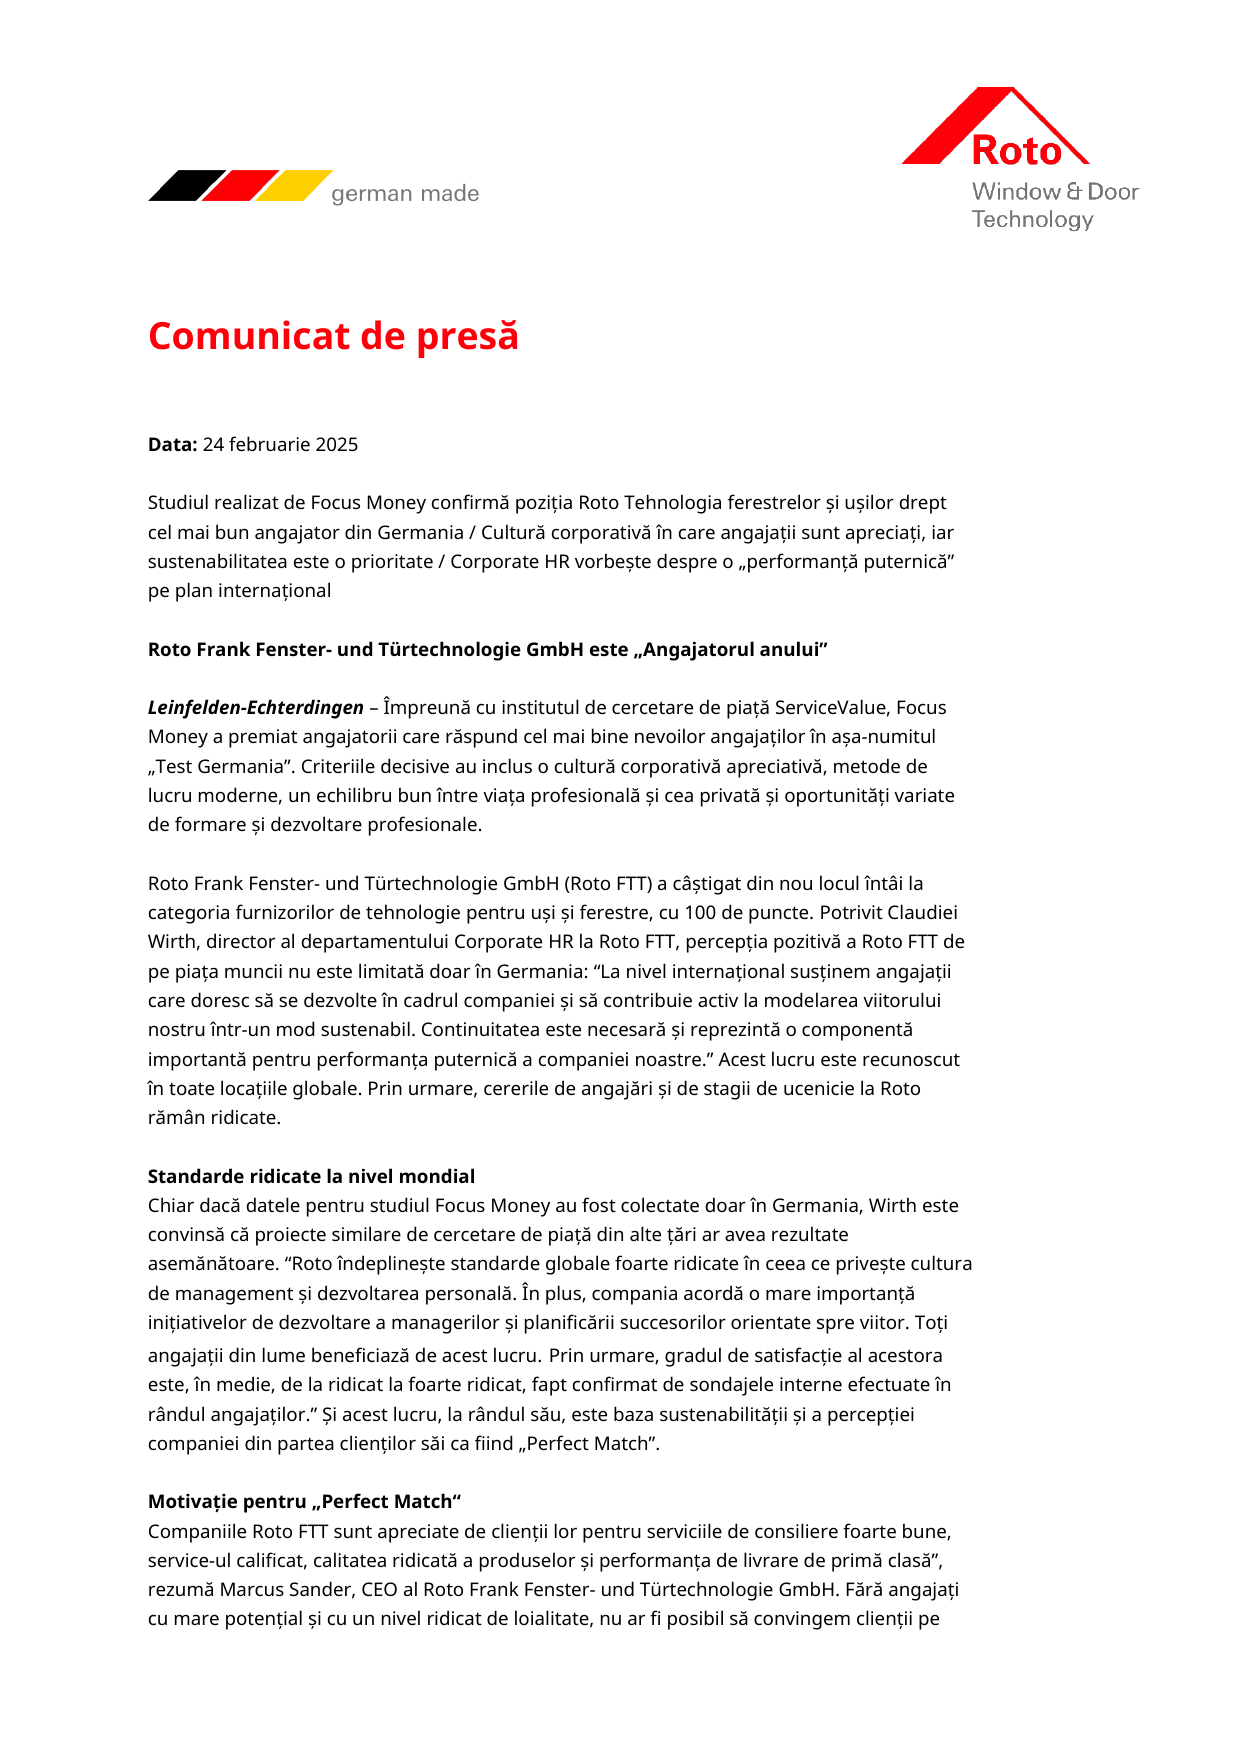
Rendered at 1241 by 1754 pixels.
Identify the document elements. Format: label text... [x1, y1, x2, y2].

text Chiar dacă datele pentru studiul Focus Money au fost colectate doar în Germania, Wirth este convinsă că proiecte similare de cercetare de piață din alte țări ar avea rezultate asemănătoare. “Roto îndeplinește standarde globale foarte ridicate în ceea ce privește cultura de management și dezvoltarea personală. În plus, compania acordă o mare importanță inițiativelor de dezvoltare a managerilor și planificării succesorilor orientate spre viitor. Toți angajații din lume beneficiază de acest lucru. Prin urmare, gradul de satisfacție al acestora este, în medie, de la ridicat la foarte ridicat, fapt confirmat de sondajele interne efectuate în rândul angajaților.” Și acest lucru, la rândul său, este baza sustenabilității și a percepției companiei din partea clienților săi ca fiind „Perfect Match”. [148, 1192, 974, 1456]
text Leinfelden-Echterdingen – Împreună cu institutul de cercetare de piață ServiceValue, Focus Money a premiat angajatorii care răspund cel mai bine nevoilor angajaților în așa-numitul „Test Germania”. Criteriile decisive au inclus o cultură corporativă apreciativă, metode de lucru moderne, un echilibru bun între viața profesională și cea privată și oportunități variate de formare și dezvoltare profesionale. [148, 694, 974, 837]
text Motivație pentru „Perfect Match“ [148, 1489, 974, 1514]
text Data: 24 februarie 2025 [148, 431, 974, 457]
text Roto Frank Fenster- und Türtechnologie GmbH (Roto FTT) a câștigat din nou locul întâi la categoria furnizorilor de tehnologie pentru uși și ferestre, cu 100 de puncte. Potrivit Claudiei Wirth, director al departamentului Corporate HR la Roto FTT, percepția pozitivă a Roto FTT de pe piața muncii nu este limitată doar în Germania: “La nivel internațional susținem angajații care doresc să se dezvolte în cadrul companiei și să contribuie activ la modelarea viitorului nostru într-un mod sustenabil. Continuitatea este necesară și reprezintă o componentă importantă pentru performanța puternică a companiei noastre.” Acest lucru este recunoscut în toate locațiile globale. Prin urmare, cererile de angajări și de stagii de ucenicie la Roto rămân ridicate. [148, 870, 974, 1130]
text Studiul realizat de Focus Money confirmă poziția Roto Tehnologia ferestrelor și ușilor drept cel mai bun angajator din Germania / Cultură corporativă în care angajații sunt apreciați, iar sustenabilitatea este o prioritate / Corporate HR vorbește despre o „performanță puternică” pe plan internațional [148, 490, 974, 603]
picture [902, 87, 1196, 235]
text Roto Frank Fenster- und Türtechnologie GmbH este „Angajatorul anului” [148, 636, 974, 662]
text Standarde ridicate la nivel mondial [148, 1163, 974, 1188]
picture [147, 169, 481, 208]
